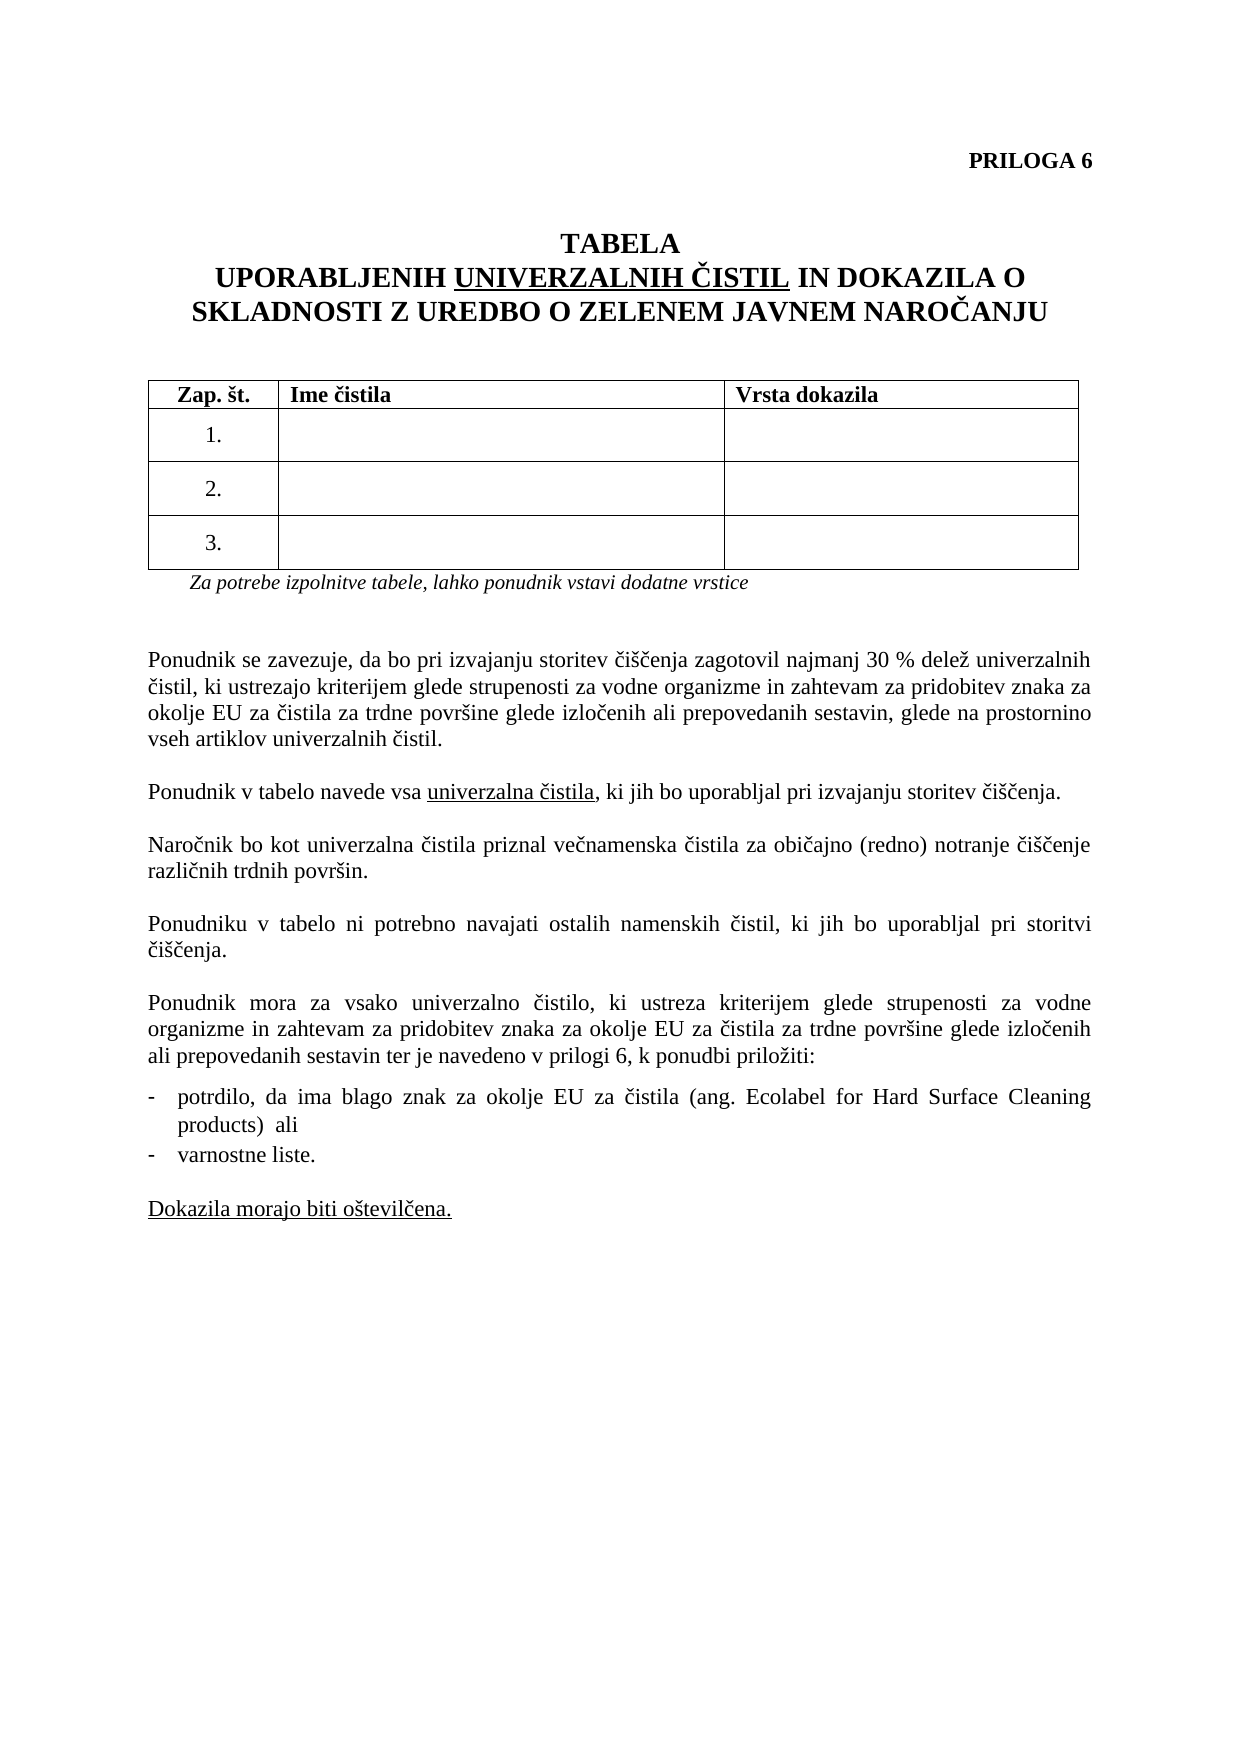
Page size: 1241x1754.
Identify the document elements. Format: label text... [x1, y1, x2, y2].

text Naročnik bo kot univerzalna čistila priznal večnamenska čistila za običajno (redno) notranje čiščenje različnih trdnih površin. [148, 831, 1093, 884]
list varnostne liste. [148, 1138, 1093, 1169]
text Dokazila morajo biti oštevilčena. [148, 1195, 1093, 1222]
text Ponudniku v tabelo ni potrebno navajati ostalih namenskih čistil, ki jih bo uporabljal pri storitvi čiščenja. [148, 910, 1093, 963]
text PRILOGA 6 [148, 148, 1093, 174]
table_header Ime čistila [279, 381, 724, 407]
text UPORABLJENIH UNIVERZALNIH ČISTIL IN DOKAZILA O SKLADNOSTI Z UREDBO O ZELENEM JAVNEM NAROČANJU [148, 260, 1093, 327]
text Ponudnik v tabelo navede vsa univerzalna čistila, ki jih bo uporabljal pri izvajanju storitev čiščenja. [148, 778, 1093, 804]
text TABELA [148, 227, 1093, 260]
table_cell 1. [149, 409, 278, 461]
list potrdilo, da ima blago znak za okolje EU za čistila (ang. Ecolabel for Hard Surface Cleaning products) ali [148, 1080, 1093, 1138]
table_cell 2. [149, 462, 278, 515]
table_cell [279, 462, 724, 515]
text Za potrebe izpolnitve tabele, lahko ponudnik vstavi dodatne vrstice [148, 570, 1093, 594]
table_cell [279, 409, 724, 461]
text Ponudnik se zavezuje, da bo pri izvajanju storitev čiščenja zagotovil najmanj 30 % delež univerzalnih čistil, ki ustrezajo kriterijem glede strupenosti za vodne organizme in zahtevam za pridobitev znaka za okolje EU za čistila za trdne površine glede izločenih ali prepovedanih sestavin, glede na prostornino vseh artiklov univerzalnih čistil. [148, 646, 1093, 752]
text Ponudnik mora za vsako univerzalno čistilo, ki ustreza kriterijem glede strupenosti za vodne organizme in zahtevam za pridobitev znaka za okolje EU za čistila za trdne površine glede izločenih ali prepovedanih sestavin ter je navedeno v prilogi 6, k ponudbi priložiti: [148, 989, 1093, 1068]
table_cell [725, 462, 1078, 515]
table_cell [279, 516, 724, 569]
table_cell 3. [149, 516, 278, 569]
table_cell [725, 516, 1078, 569]
table_header Zap. št. [149, 381, 278, 407]
table_cell [725, 409, 1078, 461]
table_header Vrsta dokazila [725, 381, 1078, 407]
